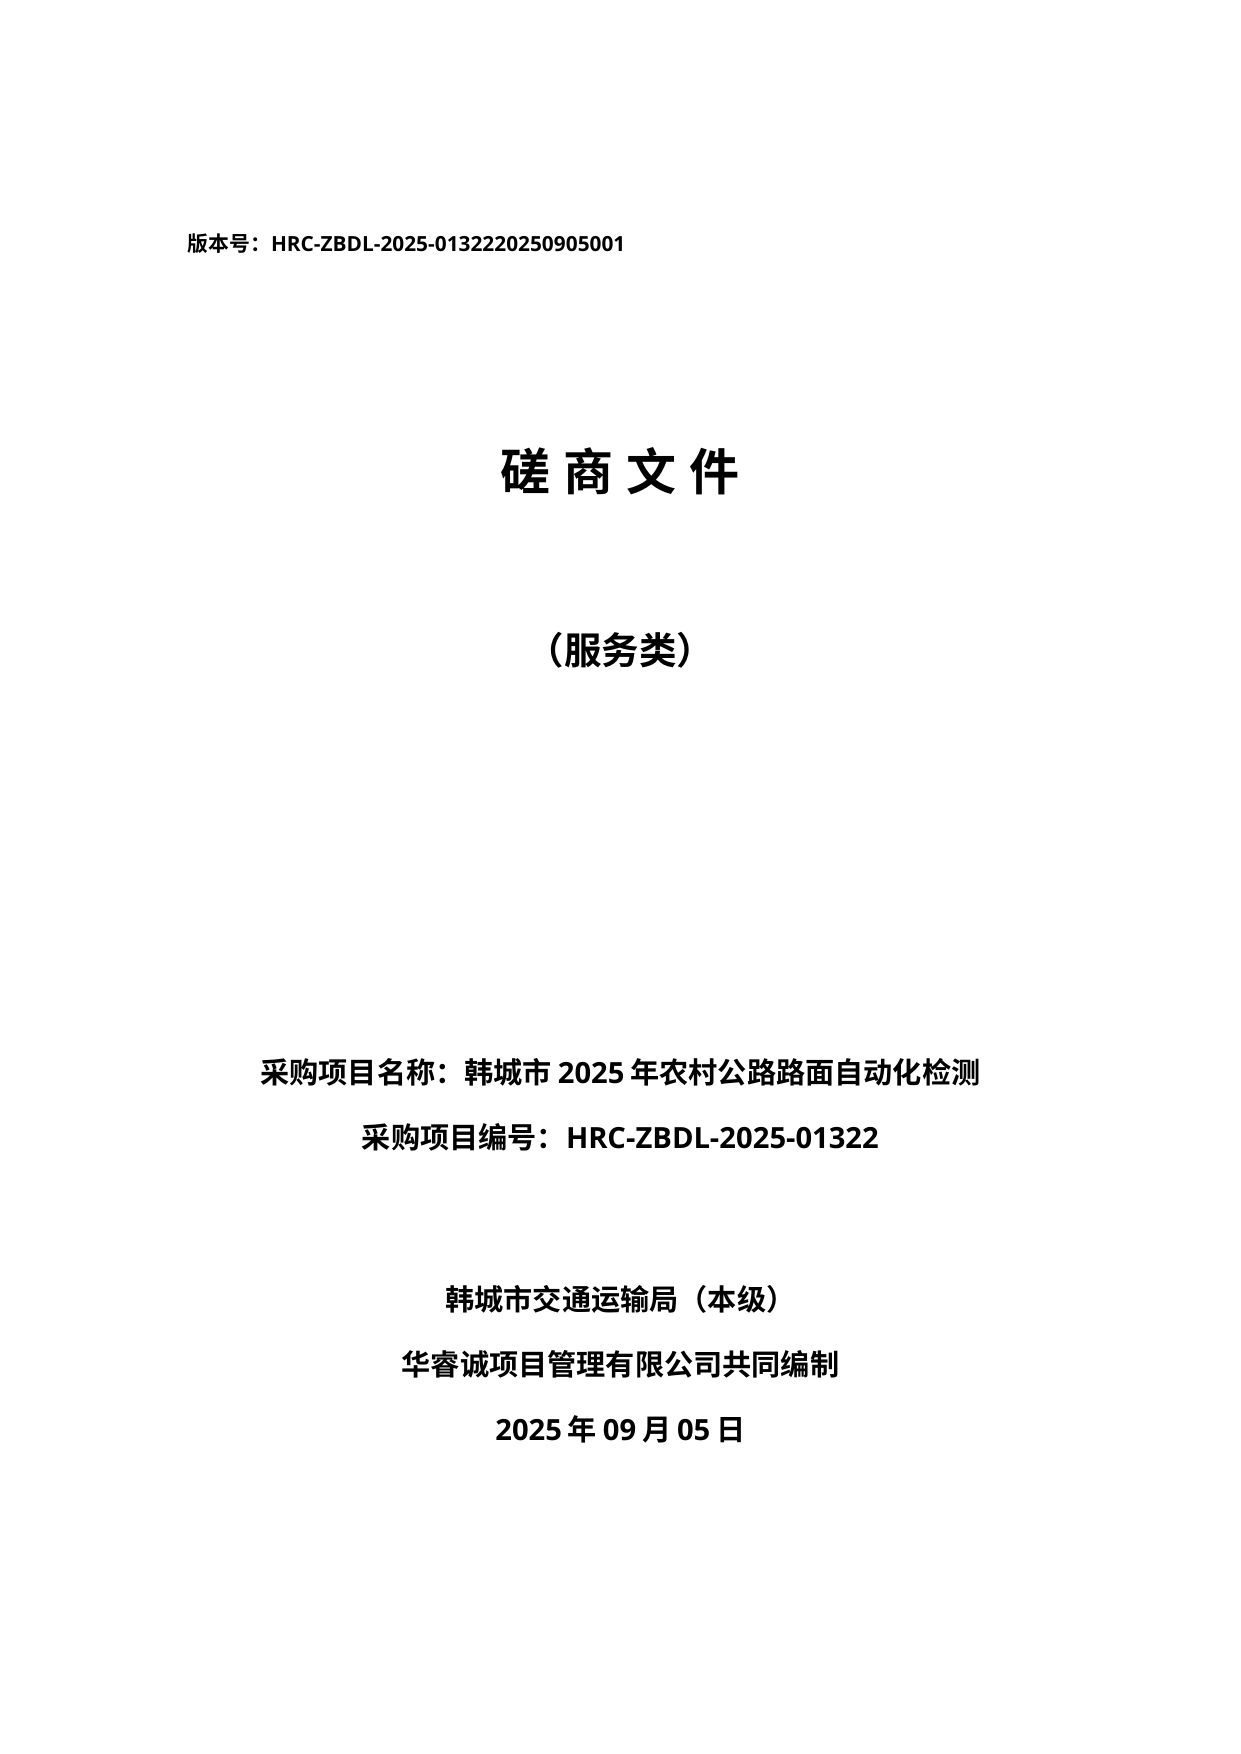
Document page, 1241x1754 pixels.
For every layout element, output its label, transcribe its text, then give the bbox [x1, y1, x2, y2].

text 韩城市交通运输局（本级） [187, 1267, 1053, 1332]
text 2025年09月05日 [187, 1397, 1053, 1462]
text 采购项目名称：韩城市2025年农村公路路面自动化检测 [187, 1039, 1053, 1104]
text 磋 商 文 件 [187, 422, 1053, 617]
text 采购项目编号：HRC-ZBDL-2025-01322 [187, 1104, 1053, 1267]
text 华睿诚项目管理有限公司共同编制 [187, 1332, 1053, 1397]
text 版本号：HRC-ZBDL-2025-0132220250905001 [187, 227, 1053, 422]
text （服务类） [187, 617, 1053, 1039]
